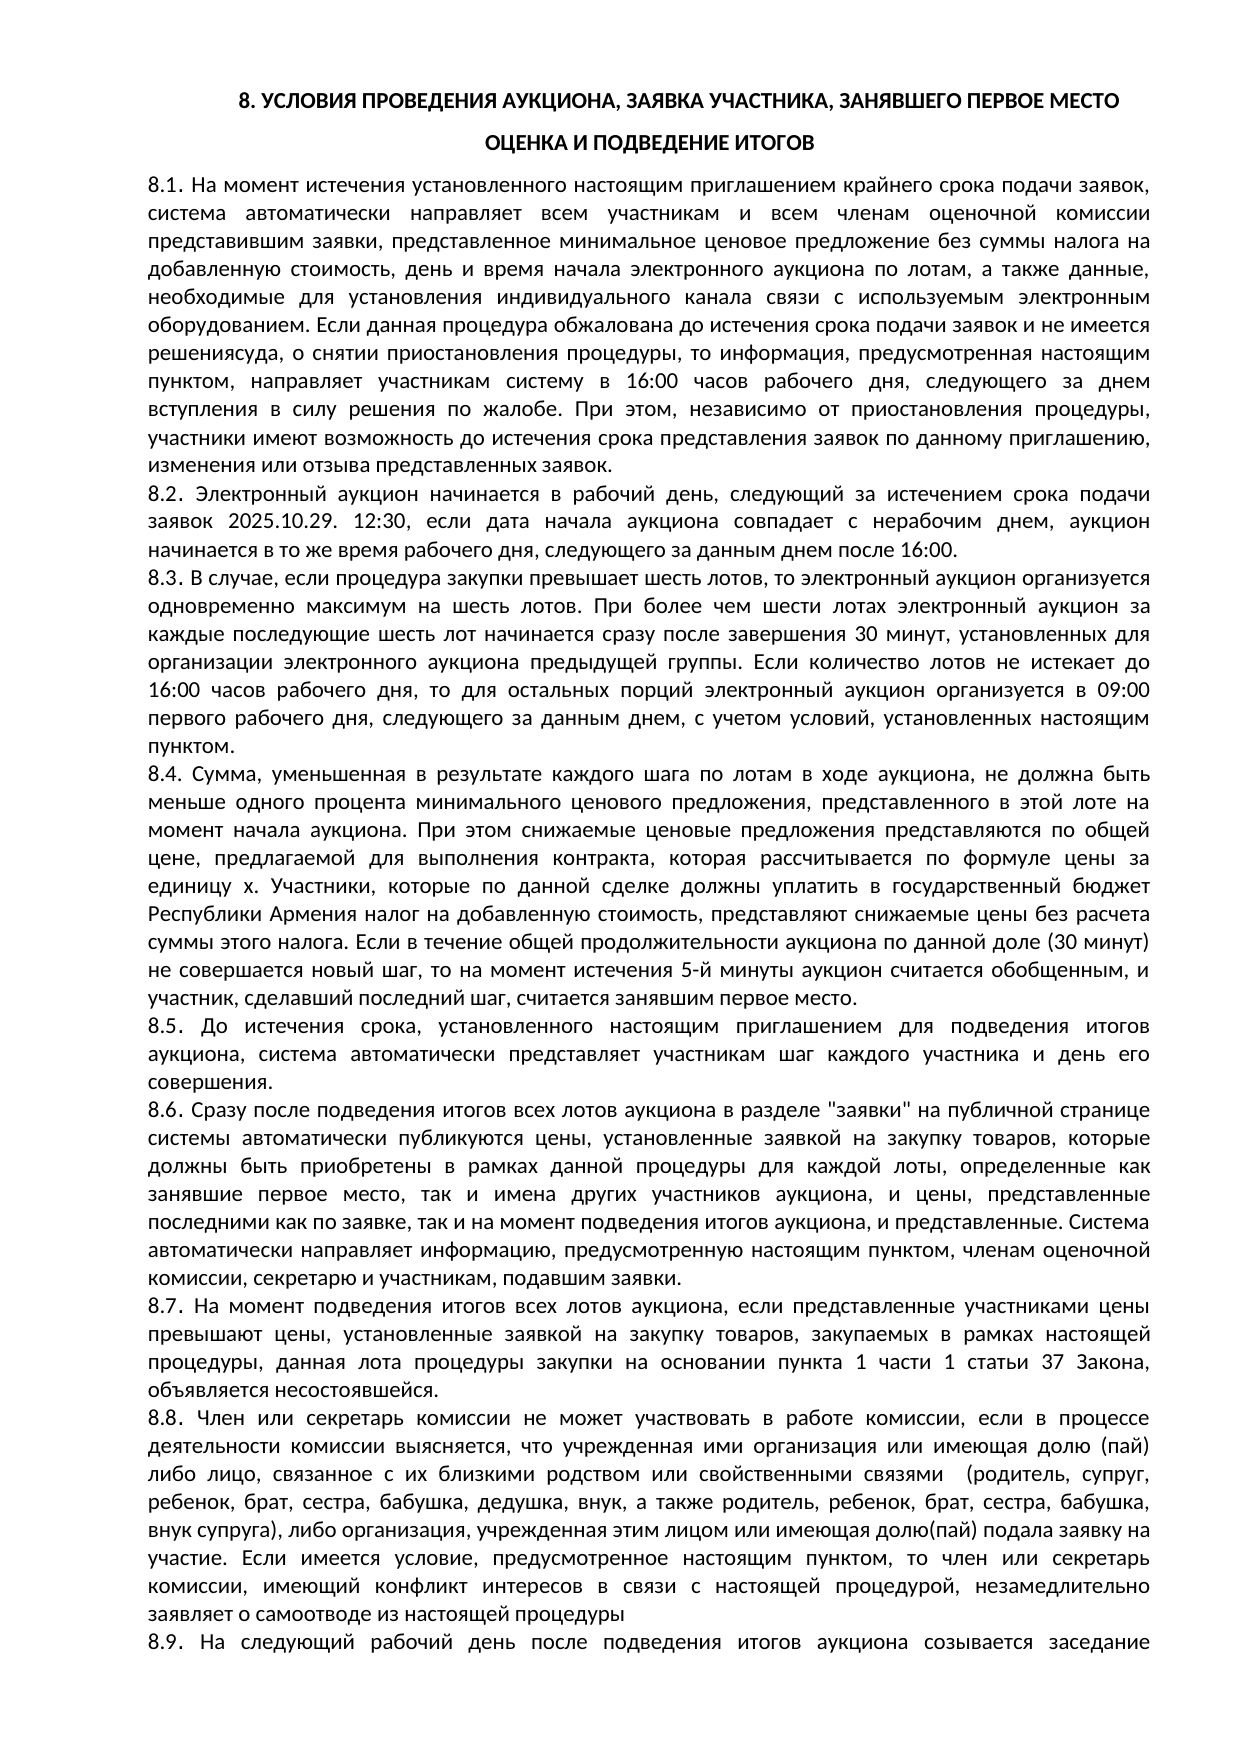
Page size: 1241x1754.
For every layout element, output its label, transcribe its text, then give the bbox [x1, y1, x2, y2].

text 8.7․ На момент подведения итогов всех лотов аукциона, если представленные участниками цены превышают цены, установленные заявкой на закупку товаров, закупаемых в рамках настоящей процедуры, данная лота процедуры закупки на основании пункта 1 части 1 статьи 37 Закона, объявляется несостоявшейся. [148, 1291, 1152, 1403]
text 8. УСЛОВИЯ ПРОВЕДЕНИЯ АУКЦИОНА, ЗАЯВКА УЧАСТНИКА, ЗАНЯВШЕГО ПЕРВОЕ МЕСТО ОЦЕНКА И ПОДВЕДЕНИЕ ИТОГОВ [148, 86, 1152, 156]
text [148, 1627, 1152, 1656]
text 8.3․ В случае, если процедура закупки превышает шесть лотов, то электронный аукцион организуется одновременно максимум на шесть лотов. При более чем шести лотах электронный аукцион за каждые последующие шесть лот начинается сразу после завершения 30 минут, установленных для организации электронного аукциона предыдущей группы. Если количество лотов не истекает до 16:00 часов рабочего дня, то для остальных порций электронный аукцион организуется в 09:00 первого рабочего дня, следующего за данным днем, с учетом условий, установленных настоящим пунктом. [148, 563, 1152, 759]
text 8.8․ Член или секретарь комиссии не может участвовать в работе комиссии, если в процессе деятельности комиссии выясняется, что учрежденная ими организация или имеющая долю (пай) либо лицо, связанное с их близкими родством или свойственными связями (родитель, супруг, ребенок, брат, сестра, бабушка, дедушка, внук, а также родитель, ребенок, брат, сестра, бабушка, внук супруга), либо организация, учрежденная этим лицом или имеющая долю(пай) подала заявку на участие. Если имеется условие, предусмотренное настоящим пунктом, то член или секретарь комиссии, имеющий конфликт интересов в связи с настоящей процедурой, незамедлительно заявляет о самоотводе из настоящей процедуры [148, 1403, 1152, 1627]
text 8.6․ Сразу после подведения итогов всех лотов аукциона в разделе "заявки" на публичной странице системы автоматически публикуются цены, установленные заявкой на закупку товаров, которые должны быть приобретены в рамках данной процедуры для каждой лоты, определенные как занявшие первое место, так и имена других участников аукциона, и цены, представленные последними как по заявке, так и на момент подведения итогов аукциона, и представленные. Система автоматически направляет информацию, предусмотренную настоящим пунктом, членам оценочной комиссии, секретарю и участникам, подавшим заявки. [148, 1095, 1152, 1291]
text 8.4. Сумма, уменьшенная в результате каждого шага по лотам в ходе аукциона, не должна быть меньше одного процента минимального ценового предложения, представленного в этой лоте на момент начала аукциона. При этом снижаемые ценовые предложения представляются по общей цене, предлагаемой для выполнения контракта, которая рассчитывается по формуле цены за единицу x. Участники, которые по данной сделке должны уплатить в государственный бюджет Республики Армения налог на добавленную стоимость, представляют снижаемые цены без расчета суммы этого налога. Если в течение общей продолжительности аукциона по данной доле (30 минут) не совершается новый шаг, то на момент истечения 5-й минуты аукцион считается обобщенным, и участник, сделавший последний шаг, считается занявшим первое место. [148, 759, 1152, 1011]
text 8.5․ До истечения срока, установленного настоящим приглашением для подведения итогов аукциона, система автоматически представляет участникам шаг каждого участника и день его совершения. [148, 1011, 1152, 1095]
text 8.1․ На момент истечения установленного настоящим приглашением крайнего срока подачи заявок, система автоматически направляет всем участникам и всем членам оценочной комиссии представившим заявки, представленное минимальное ценовое предложение без суммы налога на добавленную стоимость, день и время начала электронного аукциона по лотам, а также данные, необходимые для установления индивидуального канала связи с используемым электронным оборудованием. Если данная процедура обжалована до истечения срока подачи заявок и не имеется решениясуда, о снятии приостановления процедуры, то информация, предусмотренная настоящим пунктом, направляет участникам систему в 16:00 часов рабочего дня, следующего за днем вступления в силу решения по жалобе. При этом, независимо от приостановления процедуры, участники имеют возможность до истечения срока представления заявок по данному приглашению, изменения или отзыва представленных заявок. [148, 170, 1152, 479]
text 8.2․ Электронный аукцион начинается в рабочий день, следующий за истечением срока подачи заявок 2025.10.29. 12:30 , если дата начала аукциона совпадает с нерабочим днем, аукцион начинается в то же время рабочего дня, следующего за данным днем после 16:00. [148, 479, 1152, 563]
